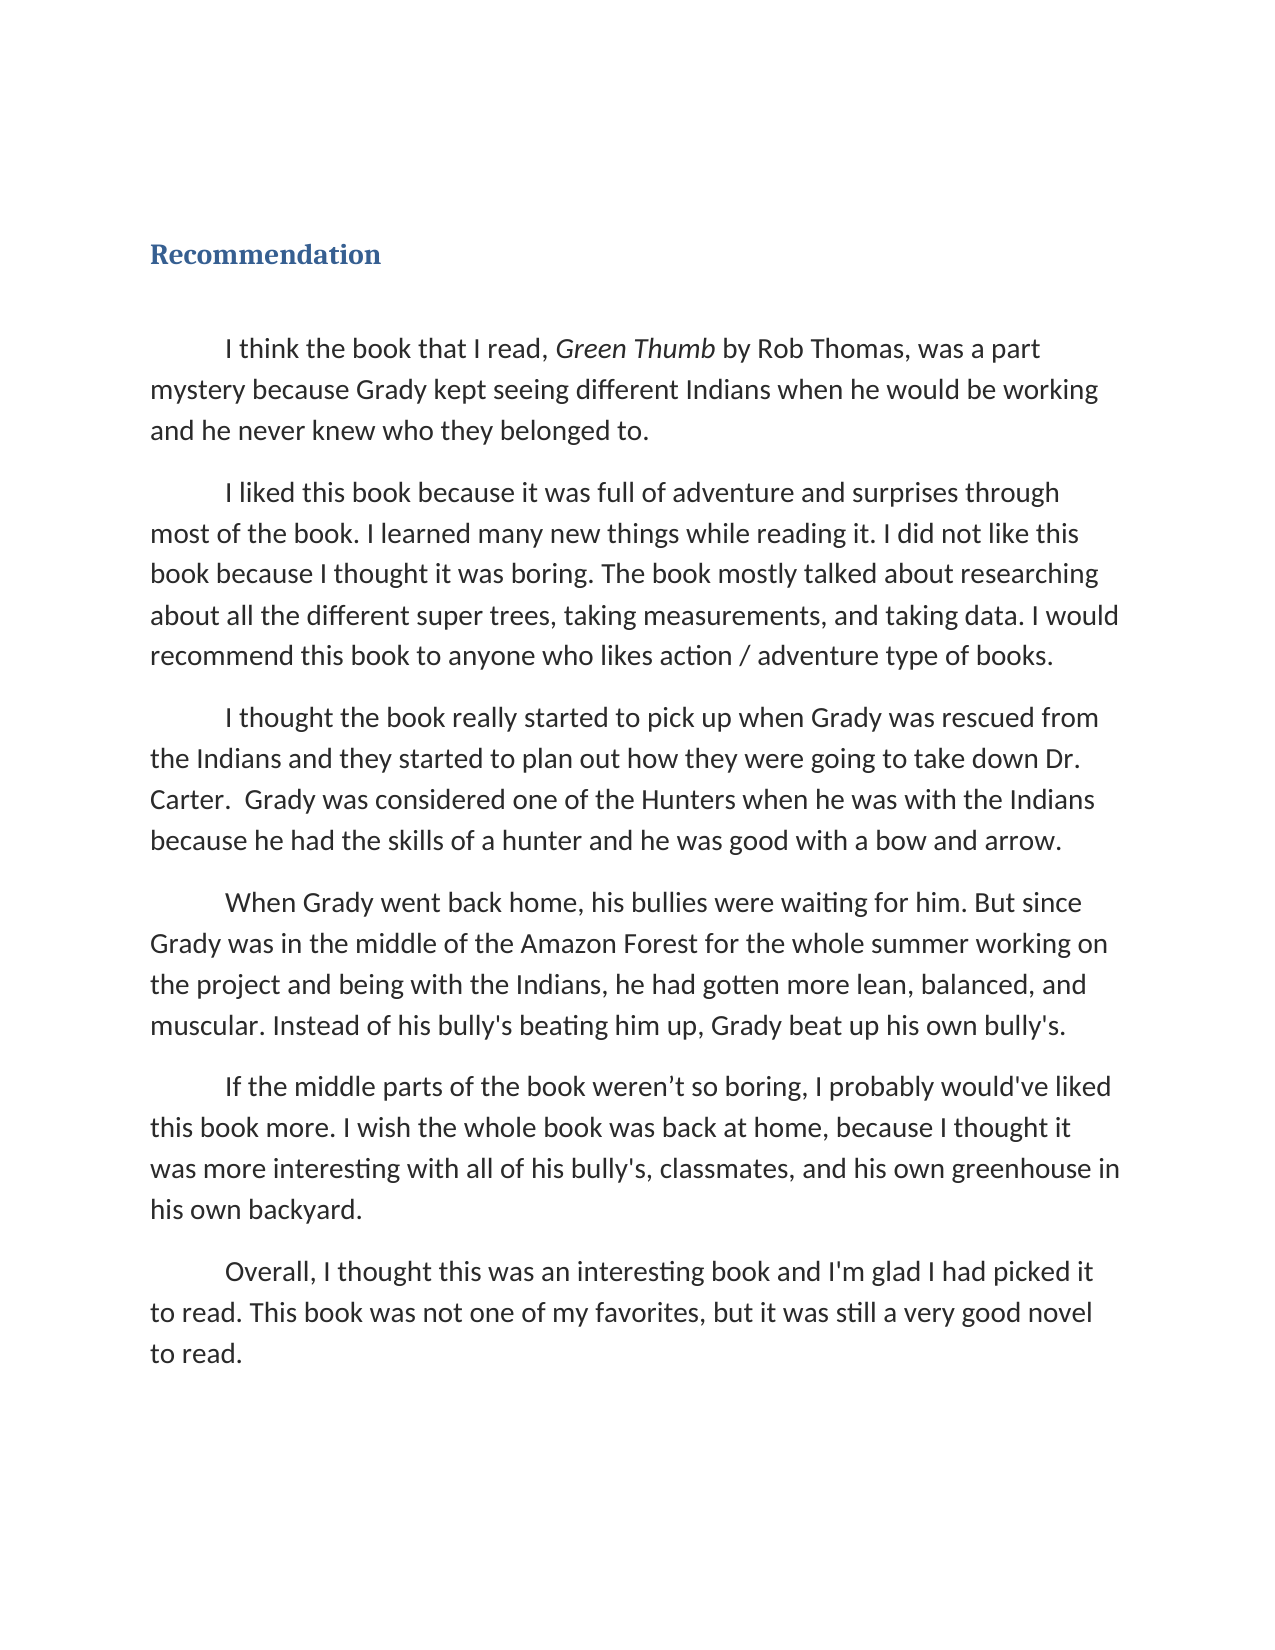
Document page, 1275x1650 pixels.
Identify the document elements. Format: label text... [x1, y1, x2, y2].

text I thought the book really started to pick up when Grady was rescued from the Indians and they started to plan out how they were going to take down Dr. Carter. Grady was considered one of the Hunters when he was with the Indians because he had the skills of a hunter and he was good with a bow and arrow. [150, 699, 1125, 858]
text When Grady went back home, his bullies were waiting for him. But since Grady was in the middle of the Amazon Forest for the whole summer working on the project and being with the Indians, he had gotten more lean, balanced, and muscular. Instead of his bully's beating him up, Grady beat up his own bully's. [150, 884, 1125, 1042]
text Overall, I thought this was an interesting book and I'm glad I had picked it to read. This book was not one of my favorites, but it was still a very good novel to read. [150, 1253, 1125, 1371]
text I think the book that I read, Green Thumb by Rob Thomas, was a part mystery because Grady kept seeing different Indians when he would be working and he never knew who they belonged to. [150, 330, 1125, 448]
text If the middle parts of the book weren’t so boring, I probably would've liked this book more. I wish the whole book was back at home, because I thought it was more interesting with all of his bully's, classmates, and his own greenhouse in his own backyard. [150, 1068, 1125, 1227]
text I liked this book because it was full of adventure and surprises through most of the book. I learned many new things while reading it. I did not like this book because I thought it was boring. The book mostly talked about researching about all the different super trees, taking measurements, and taking data. I would recommend this book to anyone who likes action / adventure type of books. [150, 474, 1125, 673]
subtitle Recommendation [150, 238, 1125, 272]
